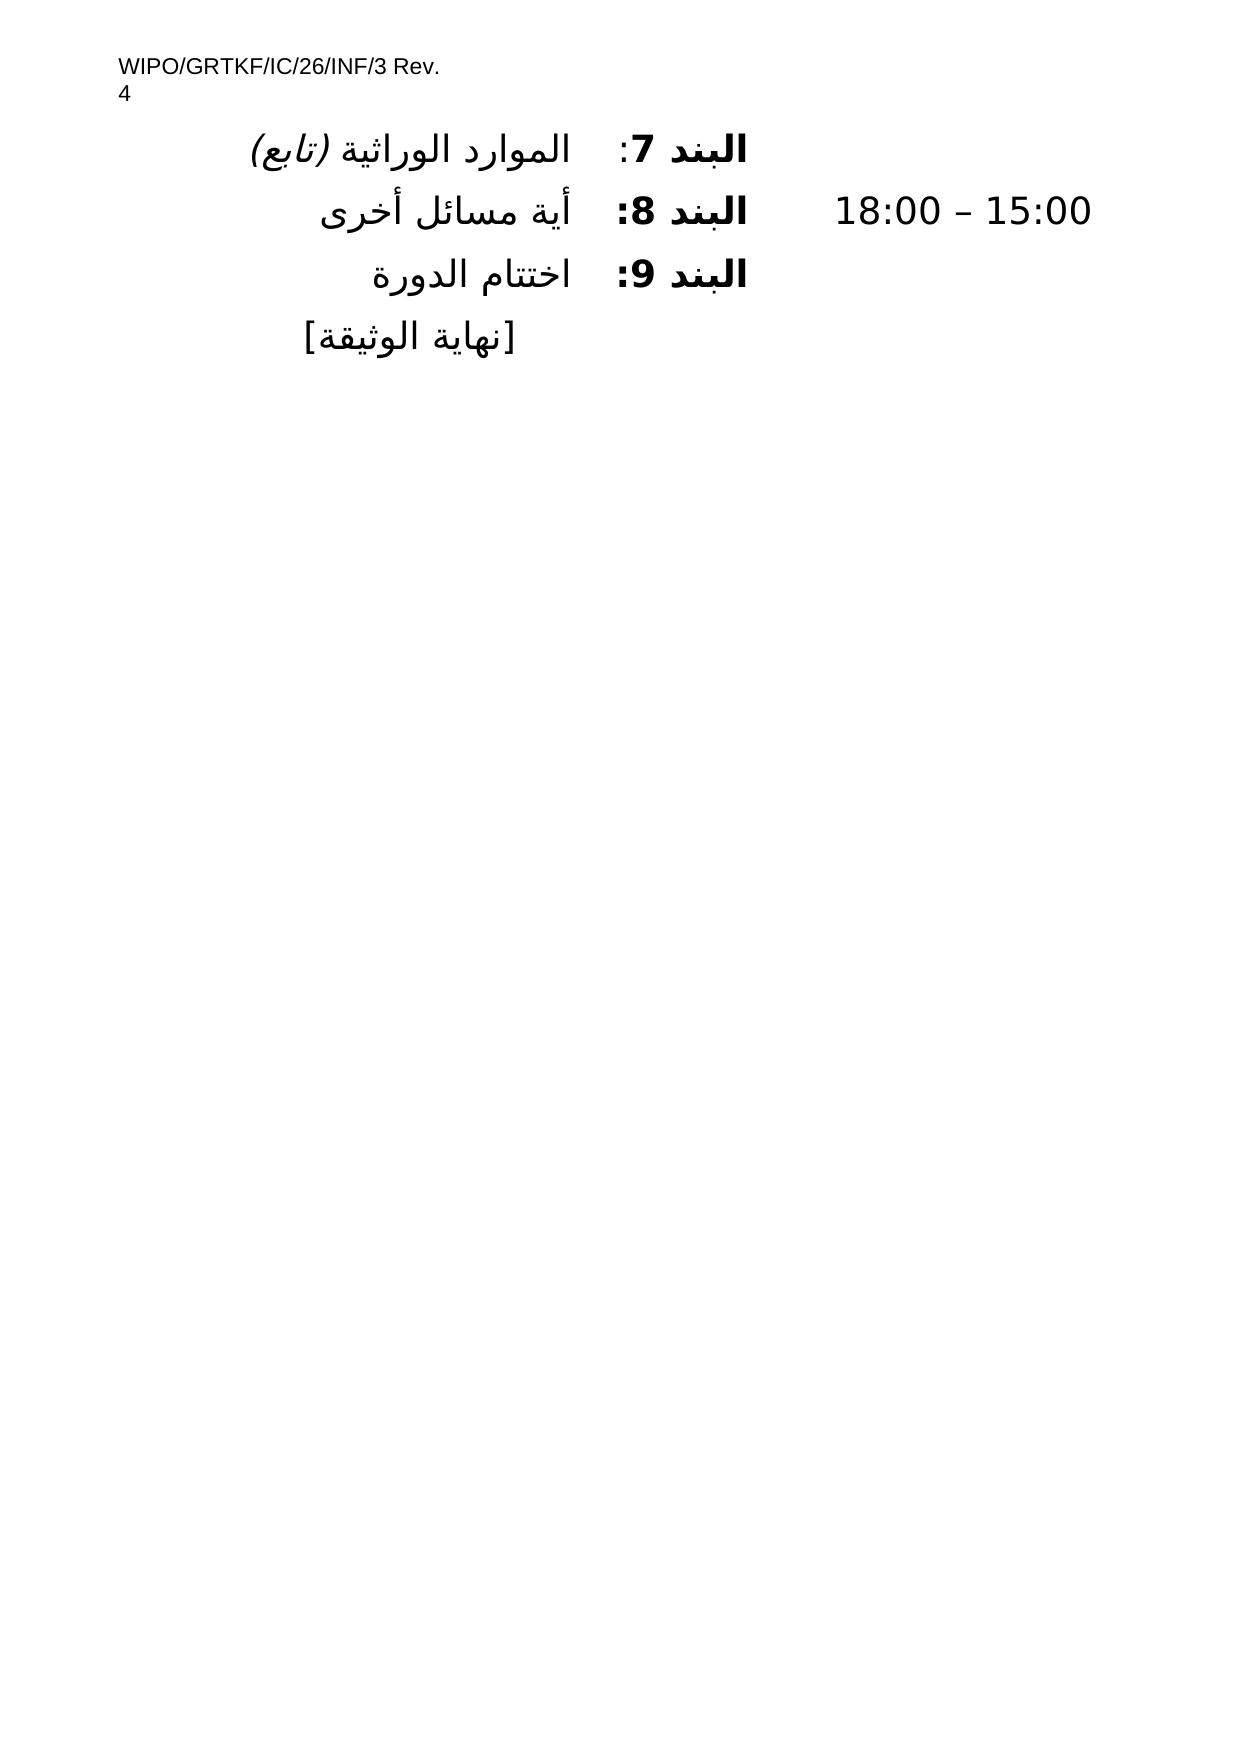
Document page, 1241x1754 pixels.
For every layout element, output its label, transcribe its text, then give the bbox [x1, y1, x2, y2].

text [نهاية الوثيقة] [118, 320, 403, 357]
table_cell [760, 132, 1104, 320]
text [نهاية الوثيقة] [469, 320, 516, 357]
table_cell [107, 132, 760, 320]
text [نهاية الوثيقة] [387, 320, 479, 357]
